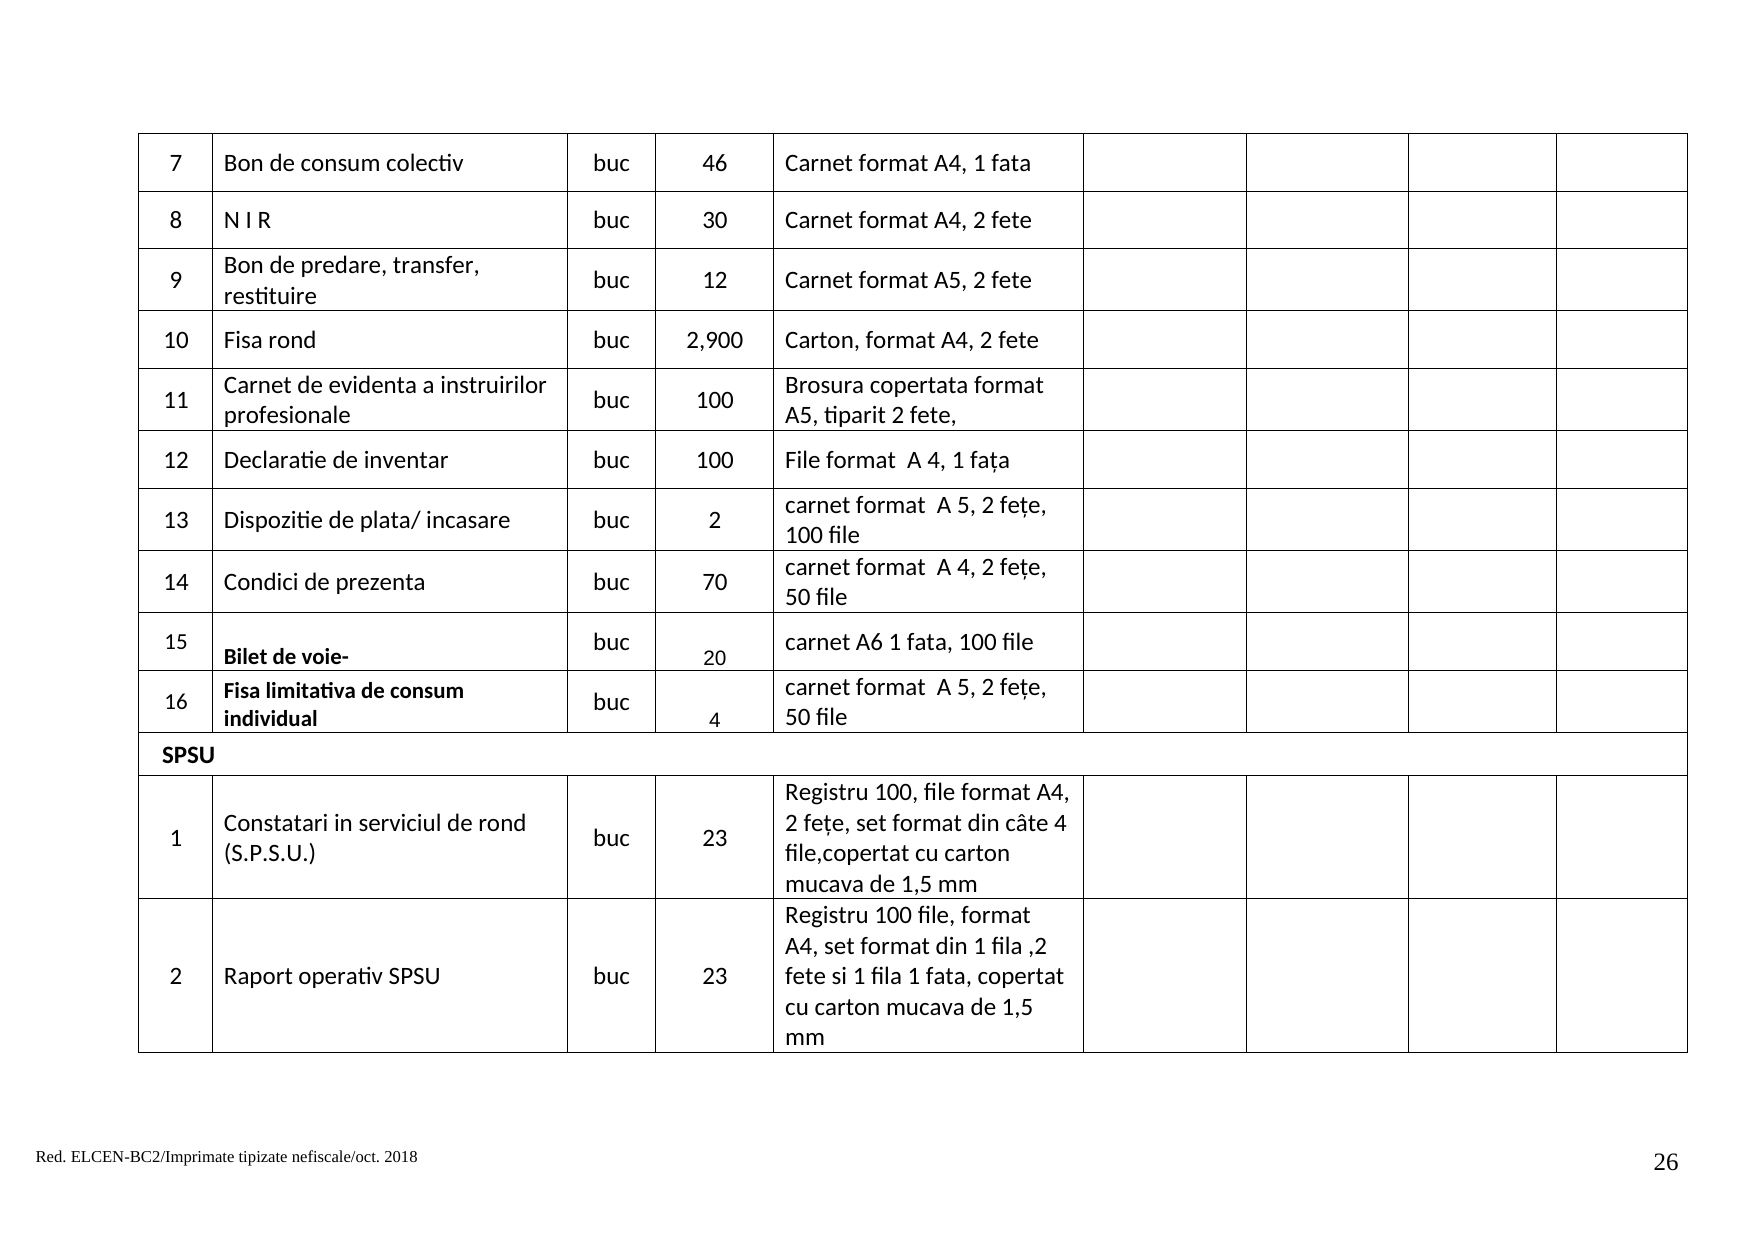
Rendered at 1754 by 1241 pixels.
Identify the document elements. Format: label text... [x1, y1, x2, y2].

table_cell 2 [139, 899, 212, 1052]
table_cell [1409, 899, 1556, 1052]
table_cell [1247, 776, 1408, 898]
table_cell Carton, format A4, 2 fete [774, 311, 1083, 368]
table_cell [1557, 899, 1687, 1052]
table_cell [1084, 311, 1246, 368]
table_cell [1557, 134, 1687, 191]
table_cell carnet format A 4, 2 feţe, 50 file [774, 551, 1083, 612]
table_cell 16 [139, 671, 212, 732]
table_cell [1557, 311, 1687, 368]
table_cell Constatari in serviciul de rond (S.P.S.U.) [213, 776, 567, 898]
table_cell [1084, 776, 1246, 898]
table_cell [1247, 311, 1408, 368]
table_cell [1557, 192, 1687, 248]
table_cell 9 [139, 249, 212, 310]
table_cell [1409, 431, 1556, 488]
table_cell 2 [656, 489, 773, 550]
table_cell 12 [656, 249, 773, 310]
table_cell [1409, 671, 1556, 732]
table_cell Bon de predare, transfer, restituire [213, 249, 567, 310]
table_cell Carnet format A4, 1 fata [774, 134, 1083, 191]
table_cell Registru 100, file format A4, 2 feţe, set format din câte 4 file,copertat cu carton mucava de 1,5 mm [774, 776, 1083, 898]
table_cell [1084, 369, 1246, 430]
table_cell [1084, 671, 1246, 732]
table_cell [1409, 311, 1556, 368]
table_cell [1557, 369, 1687, 430]
table_cell [1247, 369, 1408, 430]
table_cell 7 [139, 134, 212, 191]
table_cell [1084, 249, 1246, 310]
table_cell 4 [656, 671, 773, 732]
table_cell [1084, 613, 1246, 670]
table_cell Bilet de voie- [213, 613, 567, 670]
table_cell 23 [656, 776, 773, 898]
table_cell [1409, 776, 1556, 898]
table_cell [1409, 551, 1556, 612]
table_cell [1084, 134, 1246, 191]
table_cell [1247, 489, 1408, 550]
table_cell Carnet de evidenta a instruirilor profesionale [213, 369, 567, 430]
table_cell [1247, 134, 1408, 191]
table_cell [1247, 671, 1408, 732]
table_cell buc [568, 899, 655, 1052]
table_cell [1084, 192, 1246, 248]
table_cell [1557, 551, 1687, 612]
table_cell 30 [656, 192, 773, 248]
table_cell 2,900 [656, 311, 773, 368]
table_cell 100 [656, 431, 773, 488]
table_cell [1247, 431, 1408, 488]
table_cell Condici de prezenta [213, 551, 567, 612]
table_cell buc [568, 671, 655, 732]
table_cell 8 [139, 192, 212, 248]
table_cell [1557, 489, 1687, 550]
table_cell buc [568, 249, 655, 310]
table_cell Fisa limitativa de consum individual [213, 671, 567, 732]
table_cell buc [568, 489, 655, 550]
table_cell carnet format A 5, 2 feţe, 100 file [774, 489, 1083, 550]
table_cell Fisa rond [213, 311, 567, 368]
table_cell [1247, 613, 1408, 670]
table_cell [1409, 489, 1556, 550]
table_cell [1409, 134, 1556, 191]
table_cell 14 [139, 551, 212, 612]
table_cell buc [568, 192, 655, 248]
table_cell Registru 100 file, format A4, set format din 1 fila ,2 fete si 1 fila 1 fata, copertat cu carton mucava de 1,5 mm [774, 899, 1083, 1052]
table_cell Declaratie de inventar [213, 431, 567, 488]
table_cell [1247, 551, 1408, 612]
table_cell [1084, 489, 1246, 550]
table_cell N I R [213, 192, 567, 248]
table_cell File format A 4, 1 faţa [774, 431, 1083, 488]
table_cell buc [568, 431, 655, 488]
table_cell buc [568, 613, 655, 670]
table_cell buc [568, 134, 655, 191]
table_cell 13 [139, 489, 212, 550]
table_cell carnet format A 5, 2 feţe, 50 file [774, 671, 1083, 732]
table_cell 100 [656, 369, 773, 430]
table_cell SPSU [139, 733, 1687, 775]
table_cell [1409, 249, 1556, 310]
table_cell [1409, 369, 1556, 430]
table_cell 1 [139, 776, 212, 898]
table_cell [1247, 249, 1408, 310]
table_cell buc [568, 551, 655, 612]
table_cell buc [568, 311, 655, 368]
table_cell 10 [139, 311, 212, 368]
table_cell Bon de consum colectiv [213, 134, 567, 191]
table_cell [1084, 899, 1246, 1052]
table_cell 12 [139, 431, 212, 488]
table_cell [1084, 551, 1246, 612]
table_cell [1409, 613, 1556, 670]
table_cell buc [568, 776, 655, 898]
table_cell 15 [139, 613, 212, 670]
table_cell [1557, 671, 1687, 732]
table_cell [1557, 613, 1687, 670]
table_cell Dispozitie de plata/ incasare [213, 489, 567, 550]
table_cell [1084, 431, 1246, 488]
table_cell [1247, 899, 1408, 1052]
table_cell [1409, 192, 1556, 248]
table_cell Raport operativ SPSU [213, 899, 567, 1052]
table_cell Carnet format A5, 2 fete [774, 249, 1083, 310]
table_cell 23 [656, 899, 773, 1052]
table_cell [1557, 431, 1687, 488]
table_cell 20 [656, 613, 773, 670]
table_cell [1557, 776, 1687, 898]
table_cell 11 [139, 369, 212, 430]
table_cell 70 [656, 551, 773, 612]
table_cell buc [568, 369, 655, 430]
table_cell [1557, 249, 1687, 310]
table_cell Carnet format A4, 2 fete [774, 192, 1083, 248]
table_cell Brosura copertata format A5, tiparit 2 fete, [774, 369, 1083, 430]
table_cell [1247, 192, 1408, 248]
table_cell carnet A6 1 fata, 100 file [774, 613, 1083, 670]
table_cell 46 [656, 134, 773, 191]
